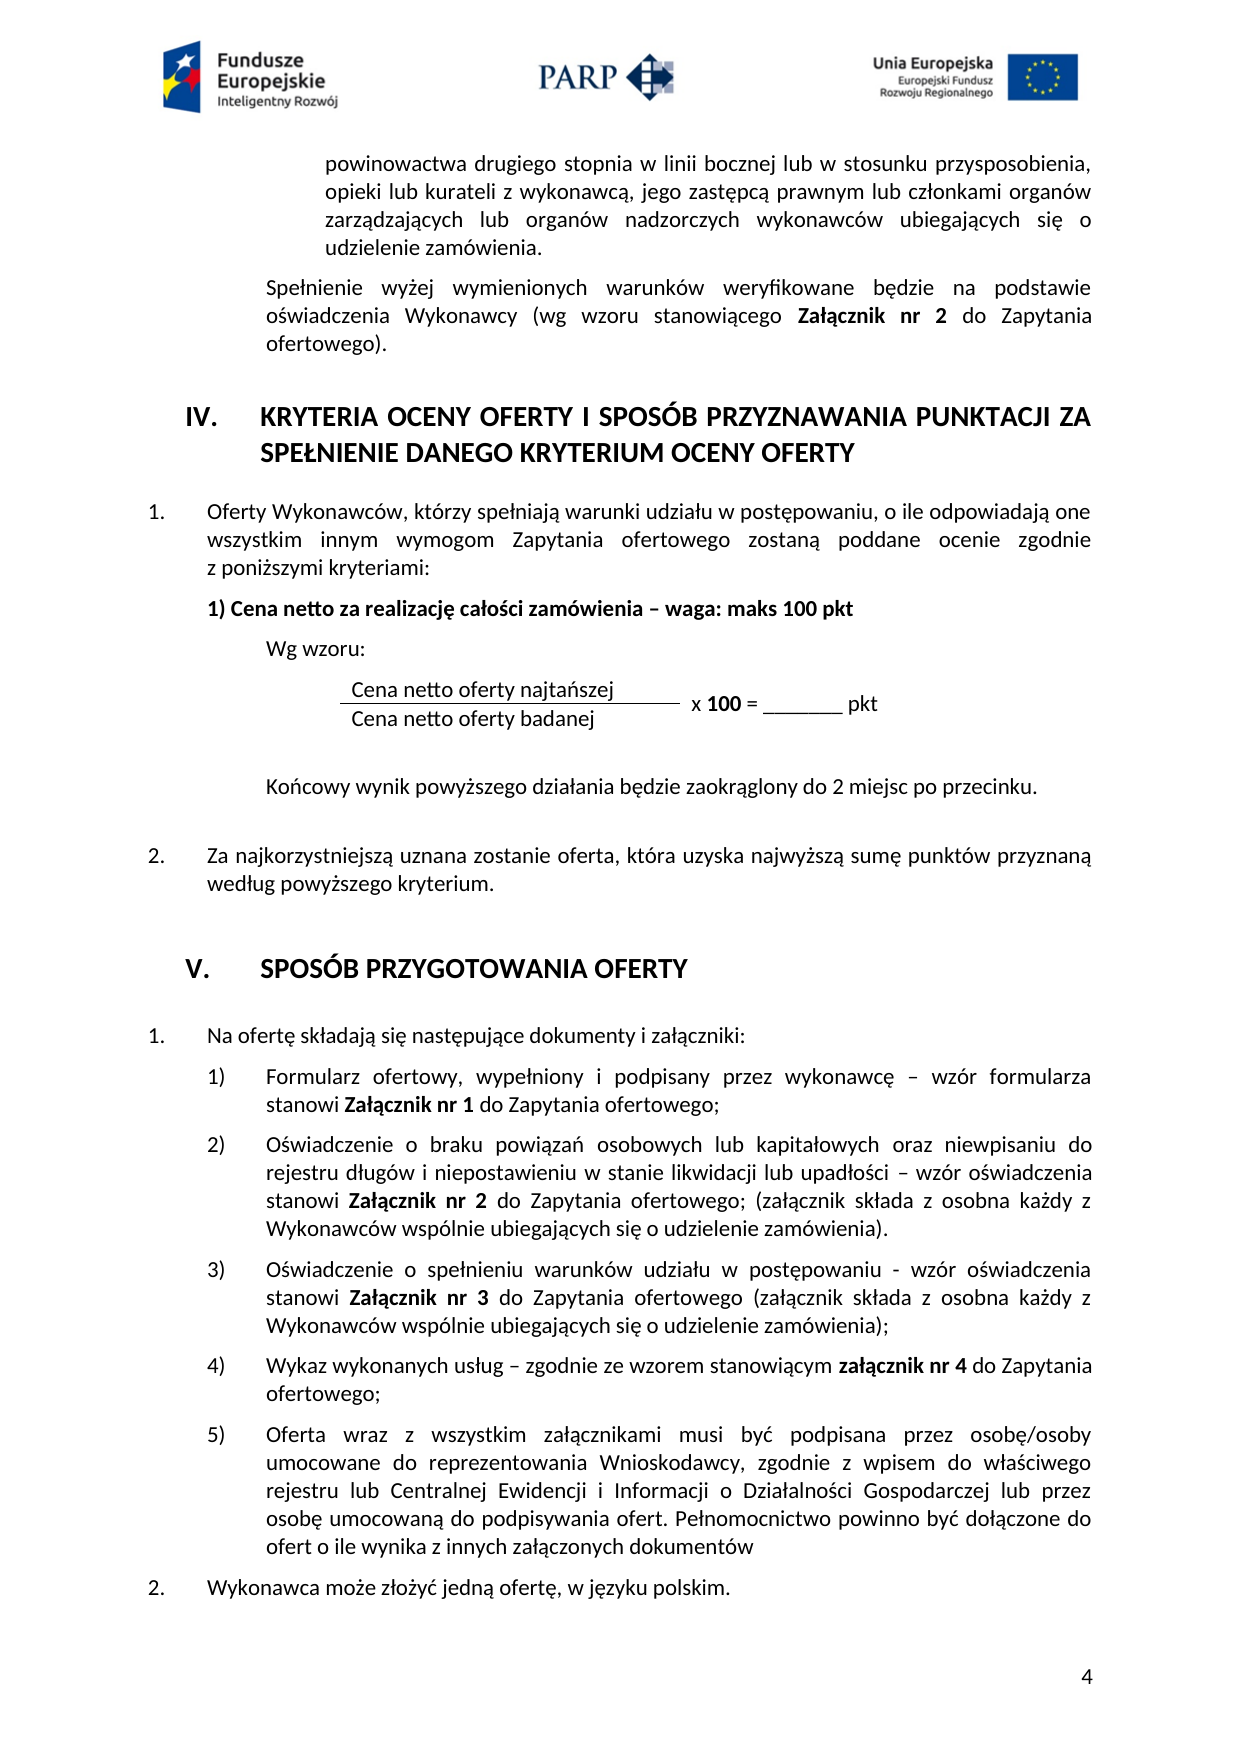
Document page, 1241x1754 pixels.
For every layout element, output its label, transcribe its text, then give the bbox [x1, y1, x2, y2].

list KRYTERIA OCENY OFERTY I SPOSÓB PRZYZNAWANIA PUNKTACJI ZA SPEŁNIENIE DANEGO KRYTERIUM OCENY OFERTY [185, 398, 1092, 469]
table_cell Cena netto oferty badanej [340, 704, 680, 732]
list Wykonawca może złożyć jedną ofertę, w języku polskim. [148, 1573, 1092, 1601]
list Formularz ofertowy, wypełniony i podpisany przez wykonawcę – wzór formularza stanowi Załącznik nr 1 do Zapytania ofertowego; [207, 1062, 1092, 1118]
table_header Cena netto oferty najtańszej [340, 675, 680, 703]
list Wg wzoru: [266, 634, 1092, 662]
text Spełnienie wyżej wymienionych warunków weryfikowane będzie na podstawie oświadczenia Wykonawcy (wg wzoru stanowiącego Załącznik nr 2 do Zapytania ofertowego). [266, 273, 1092, 357]
list Za najkorzystniejszą uznana zostanie oferta, która uzyska najwyższą sumę punktów przyznaną według powyższego kryterium. [148, 841, 1092, 897]
list Na ofertę składają się następujące dokumenty i załączniki: [148, 1021, 1092, 1049]
list SPOSÓB PRZYGOTOWANIA OFERTY [185, 950, 1092, 986]
picture [147, 35, 1088, 121]
list Oferta wraz z wszystkim załącznikami musi być podpisana przez osobę/osoby umocowane do reprezentowania Wnioskodawcy, zgodnie z wpisem do właściwego rejestru lub Centralnej Ewidencji i Informacji o Działalności Gospodarczej lub przez osobę umocowaną do podpisywania ofert. Pełnomocnictwo powinno być dołączone do ofert o ile wynika z innych załączonych dokumentów [207, 1420, 1092, 1560]
list Oświadczenie o spełnieniu warunków udziału w postępowaniu - wzór oświadczenia stanowi Załącznik nr 3 do Zapytania ofertowego (załącznik składa z osobna każdy z Wykonawców wspólnie ubiegających się o udzielenie zamówienia); [207, 1255, 1092, 1339]
text 1) Cena netto za realizację całości zamówienia – waga: maks 100 pkt [148, 594, 1092, 622]
list Wykaz wykonanych usług – zgodnie ze wzorem stanowiącym załącznik nr 4 do Zapytania ofertowego; [207, 1352, 1092, 1408]
list Oświadczenie o braku powiązań osobowych lub kapitałowych oraz niewpisaniu do rejestru długów i niepostawieniu w stanie likwidacji lub upadłości – wzór oświadczenia stanowi Załącznik nr 2 do Zapytania ofertowego; (załącznik składa z osobna każdy z Wykonawców wspólnie ubiegających się o udzielenie zamówienia). [207, 1130, 1092, 1242]
table_header x 100 = _______ pkt [680, 675, 900, 732]
list Oferty Wykonawców, którzy spełniają warunki udziału w postępowaniu, o ile odpowiadają one wszystkim innym wymogom Zapytania ofertowego zostaną poddane ocenie zgodnie z poniższymi kryteriami: [148, 497, 1092, 581]
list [266, 149, 1092, 261]
text Końcowy wynik powyższego działania będzie zaokrąglony do 2 miejsc po przecinku. [192, 772, 1092, 801]
